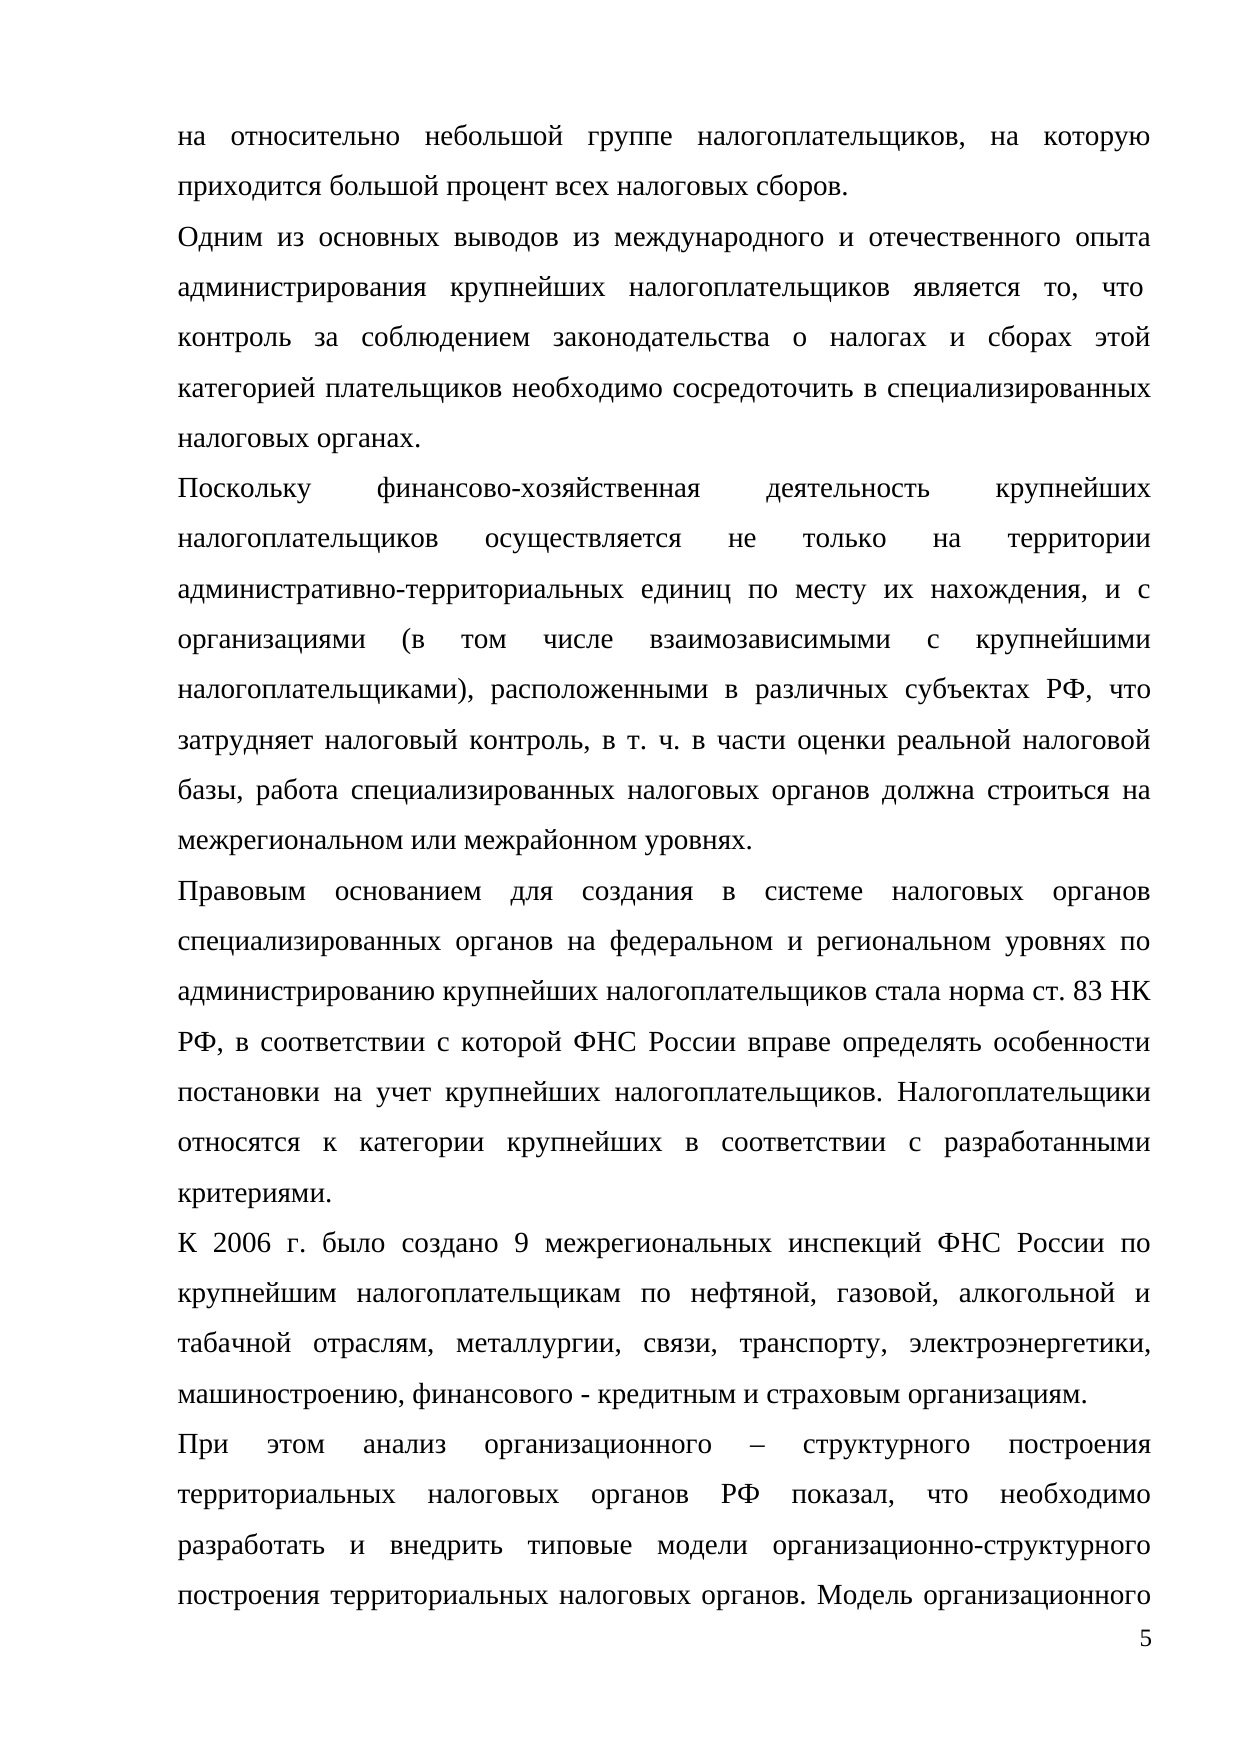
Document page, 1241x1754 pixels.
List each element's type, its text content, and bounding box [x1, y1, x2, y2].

text Правовым основанием для создания в системе налоговых органов специализированных органов на федеральном и региональном уровнях по администрированию крупнейших налогоплательщиков стала норма ст. 83 НК РФ, в соответствии с которой ФНС России вправе определять особенности постановки на учет крупнейших налогоплательщиков. Налогоплательщики относятся к категории крупнейших в соответствии с разработанными критериями. [177, 873, 1152, 1208]
text Одним из основных выводов из международного и отечественного опыта администрирования крупнейших налогоплательщиков является то, что контроль за соблюдением законодательства о налогах и сборах этой категорией плательщиков необходимо сосредоточить в специализированных налоговых органах. [177, 219, 1152, 453]
text Поскольку финансово-хозяйственная деятельность крупнейших налогоплательщиков осуществляется не только на территории административно-территориальных единиц по месту их нахождения, и с организациями (в том числе взаимозависимыми с крупнейшими налогоплательщиками), расположенными в различных субъектах РФ, что затрудняет налоговый контроль, в т. ч. в части оценки реальной налоговой базы, работа специализированных налоговых органов должна строиться на межрегиональном или межрайонном уровнях. [177, 470, 1152, 856]
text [177, 118, 1152, 202]
text К 2006 г. было создано 9 межрегиональных инспекций ФНС России по крупнейшим налогоплательщикам по нефтяной, газовой, алкогольной и табачной отраслям, металлургии, связи, транспорту, электроэнергетики, машиностроению, финансового - кредитным и страховым организациям. [177, 1225, 1152, 1409]
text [177, 1426, 1152, 1611]
